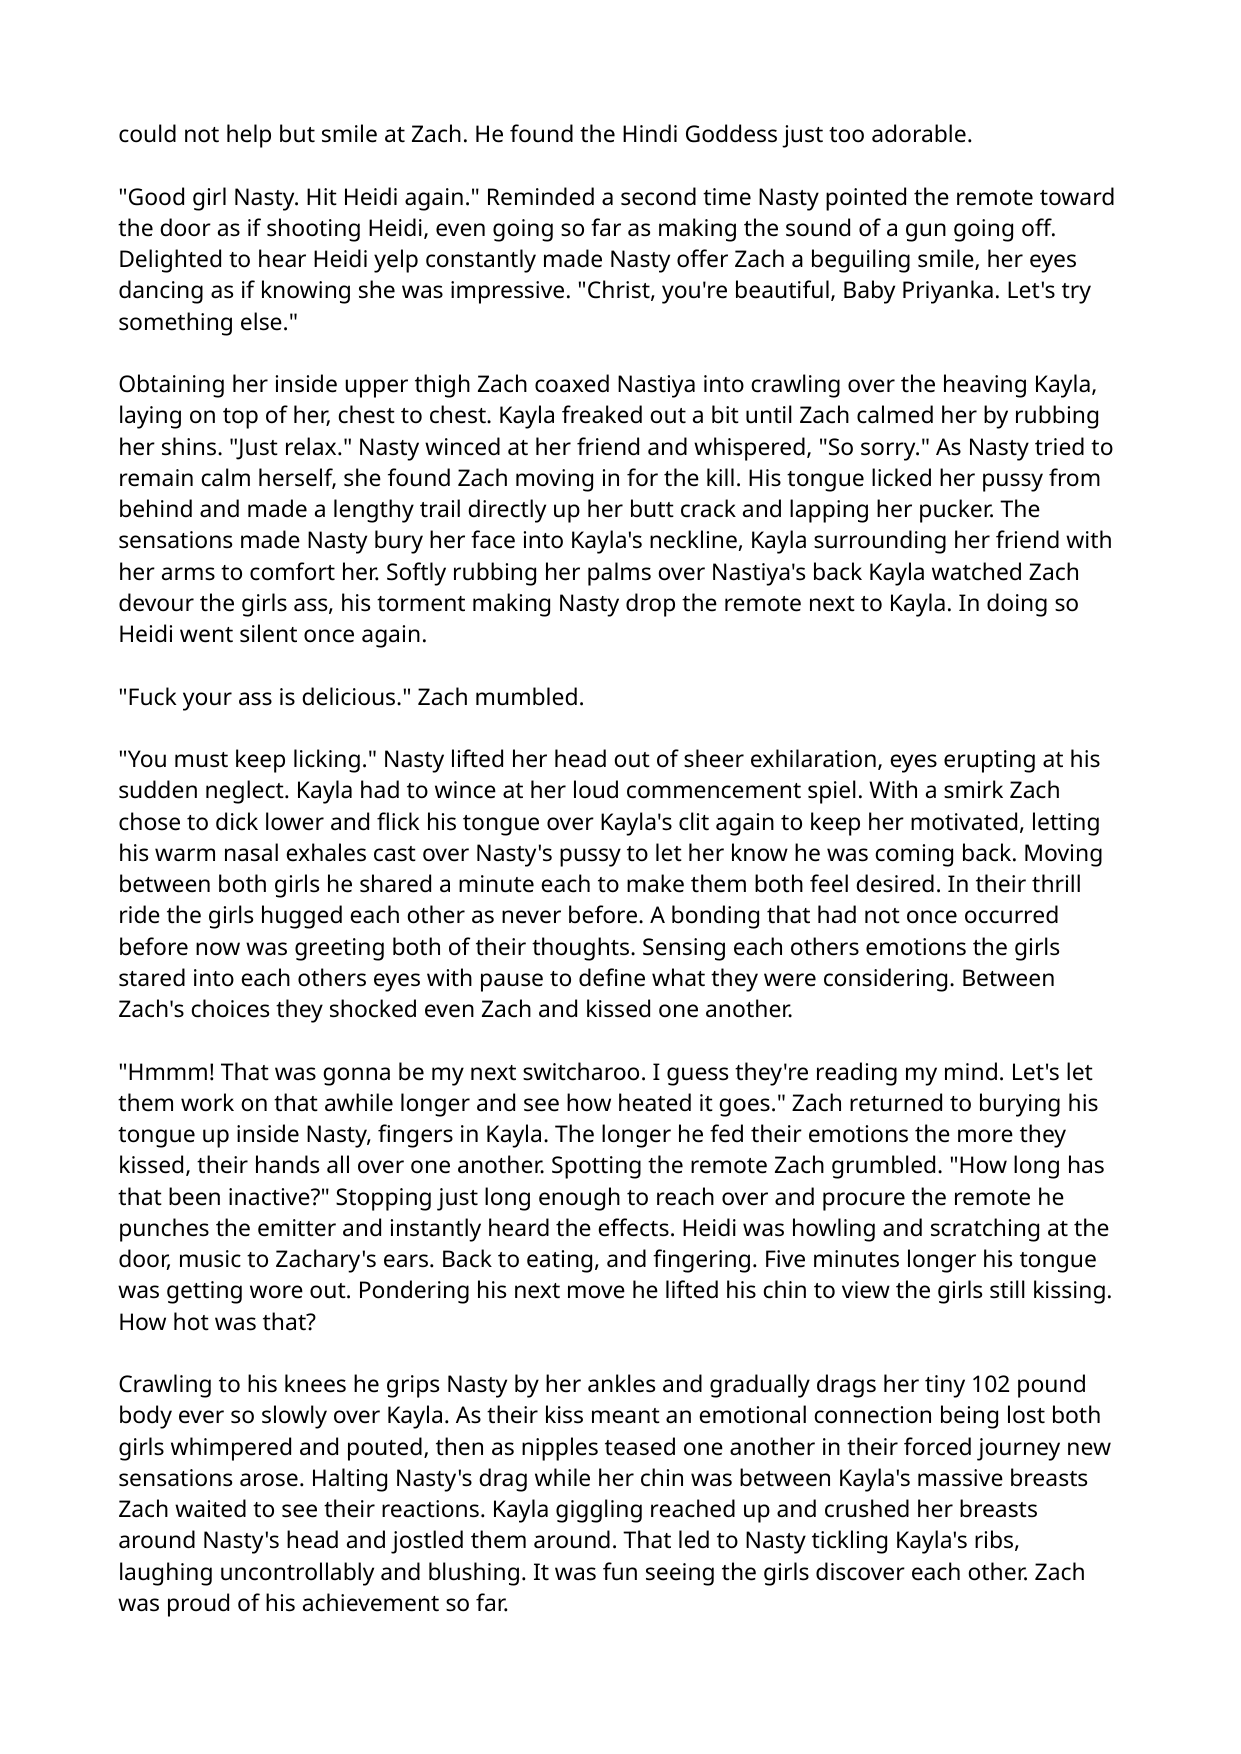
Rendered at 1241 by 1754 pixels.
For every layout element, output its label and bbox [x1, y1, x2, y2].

text [118, 118, 1122, 1618]
